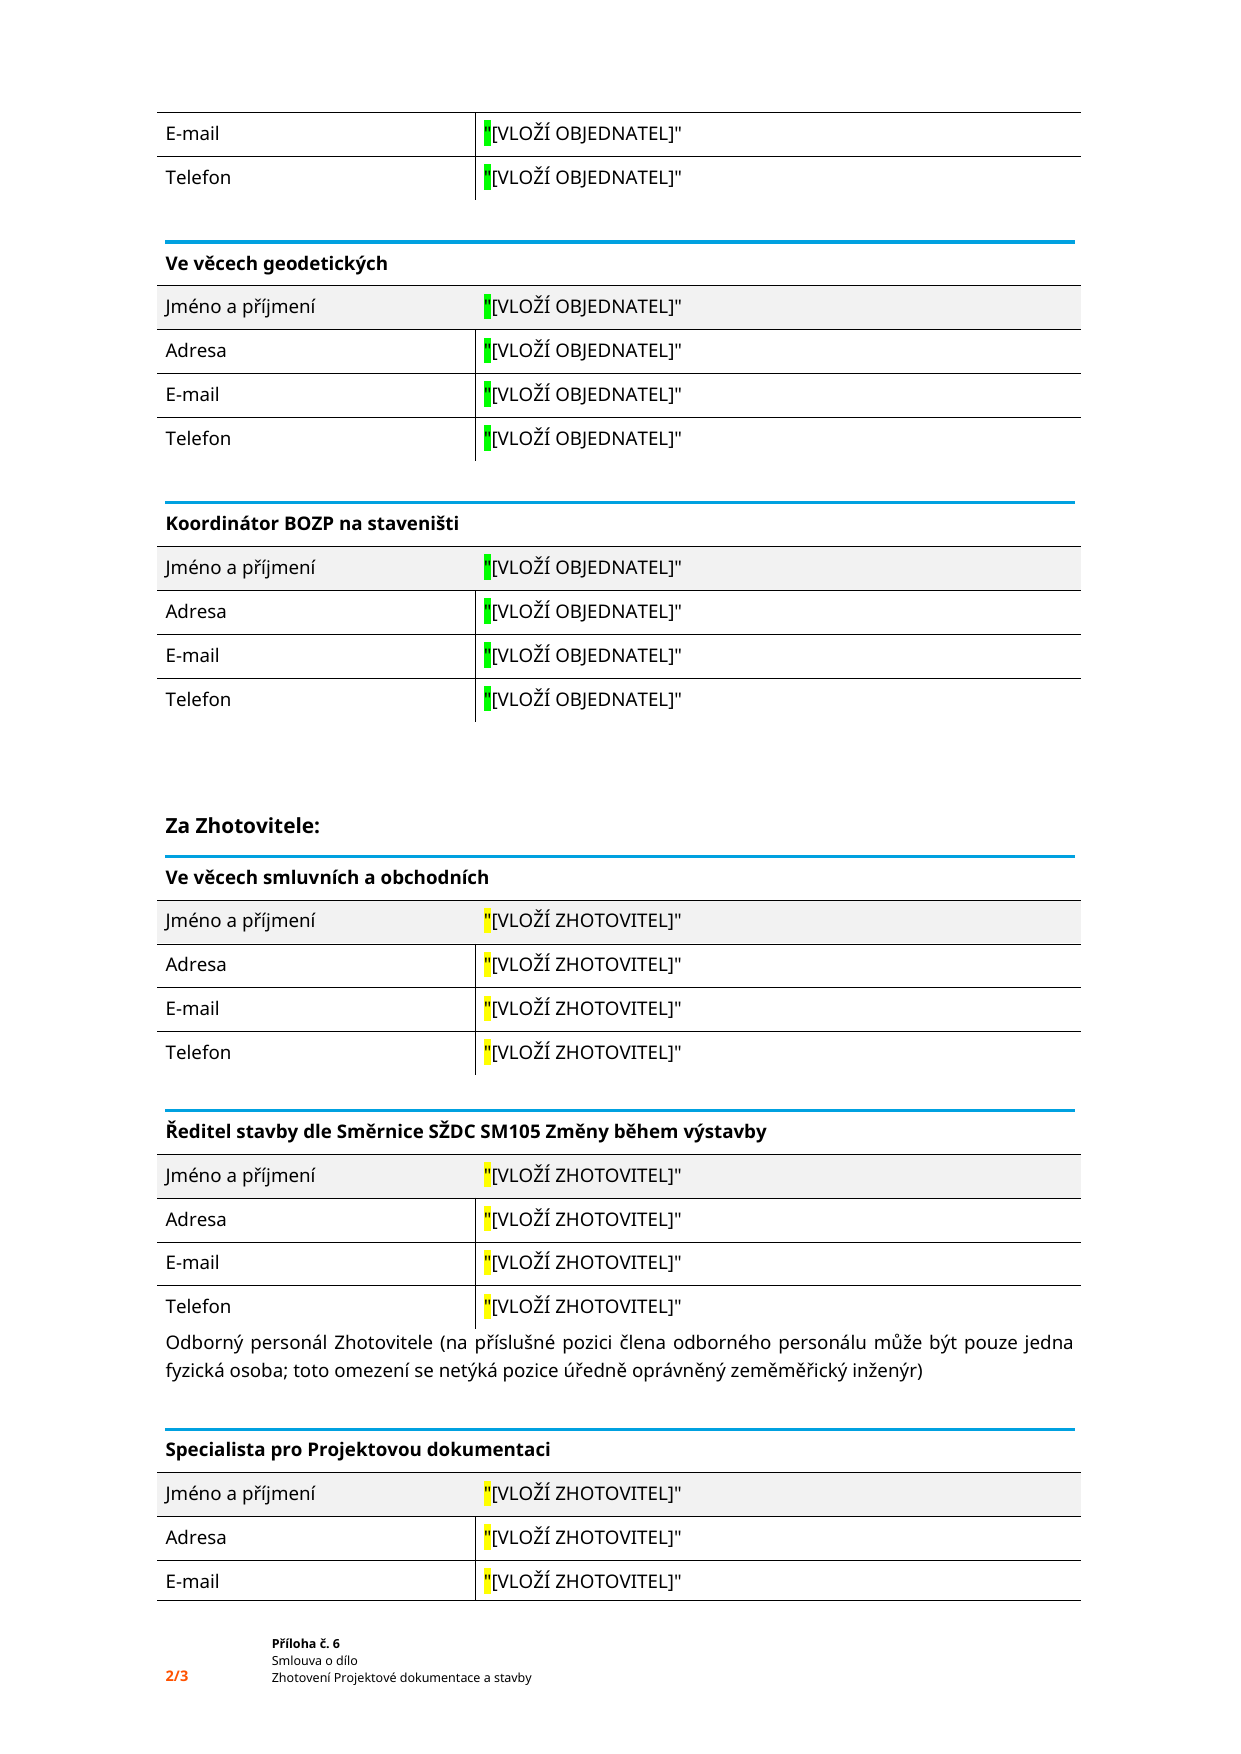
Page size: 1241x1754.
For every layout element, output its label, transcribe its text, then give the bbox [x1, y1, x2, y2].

table_cell [476, 1517, 1081, 1560]
text Ve věcech smluvních a obchodních [165, 858, 1075, 889]
text Koordinátor BOZP na staveništi [165, 504, 1075, 536]
table_header Jméno a příjmení [157, 1473, 475, 1516]
table_header Jméno a příjmení [157, 547, 475, 590]
table_cell Adresa [157, 591, 475, 634]
table_cell [476, 945, 1081, 987]
table_cell [476, 988, 1081, 1031]
table_cell E-mail [157, 635, 475, 678]
table_cell Telefon [157, 418, 475, 461]
table_cell Adresa [157, 1199, 475, 1241]
table_cell E-mail [157, 374, 475, 417]
text Odborný personál Zhotovitele (na příslušné pozici člena odborného personálu může být pouze jedna fyzická osoba; toto omezení se netýká pozice úředně oprávněný zeměměřický inženýr) [165, 1329, 1075, 1383]
table_header Jméno a příjmení [157, 286, 475, 329]
table_cell [476, 157, 1081, 200]
table_cell Adresa [157, 1517, 475, 1560]
text Ředitel stavby dle Směrnice SŽDC SM105 Změny během výstavby [165, 1112, 1075, 1144]
table_header [475, 1155, 1081, 1198]
table_cell [476, 330, 1081, 373]
text Specialista pro Projektovou dokumentaci [165, 1431, 1075, 1462]
table_cell [476, 635, 1081, 678]
table_cell Telefon [157, 1286, 475, 1329]
text Ve věcech geodetických [165, 244, 1075, 275]
text Za Zhotovitele: [165, 811, 1075, 839]
table_header [475, 286, 1081, 329]
table_cell [476, 374, 1081, 417]
table_header Jméno a příjmení [157, 901, 475, 943]
table_cell [476, 1561, 1081, 1600]
table_cell Adresa [157, 945, 475, 987]
table_cell [476, 1243, 1081, 1285]
table_cell [476, 679, 1081, 722]
table_cell [476, 1199, 1081, 1241]
table_cell Telefon [157, 157, 475, 200]
table_cell E-mail [157, 1243, 475, 1285]
table_cell Adresa [157, 330, 475, 373]
table_cell [476, 591, 1081, 634]
table_header [475, 901, 1081, 943]
table_header Jméno a příjmení [157, 1155, 475, 1198]
table_cell Telefon [157, 679, 475, 722]
table_cell [476, 113, 1081, 156]
table_cell E-mail [157, 1561, 475, 1600]
table_cell [476, 1286, 1081, 1329]
table_cell E-mail [157, 988, 475, 1031]
table_cell [476, 1032, 1081, 1075]
table_cell E-mail [157, 113, 475, 156]
table_header [475, 547, 1081, 590]
table_cell [476, 418, 1081, 461]
table_header [475, 1473, 1081, 1516]
table_cell Telefon [157, 1032, 475, 1075]
